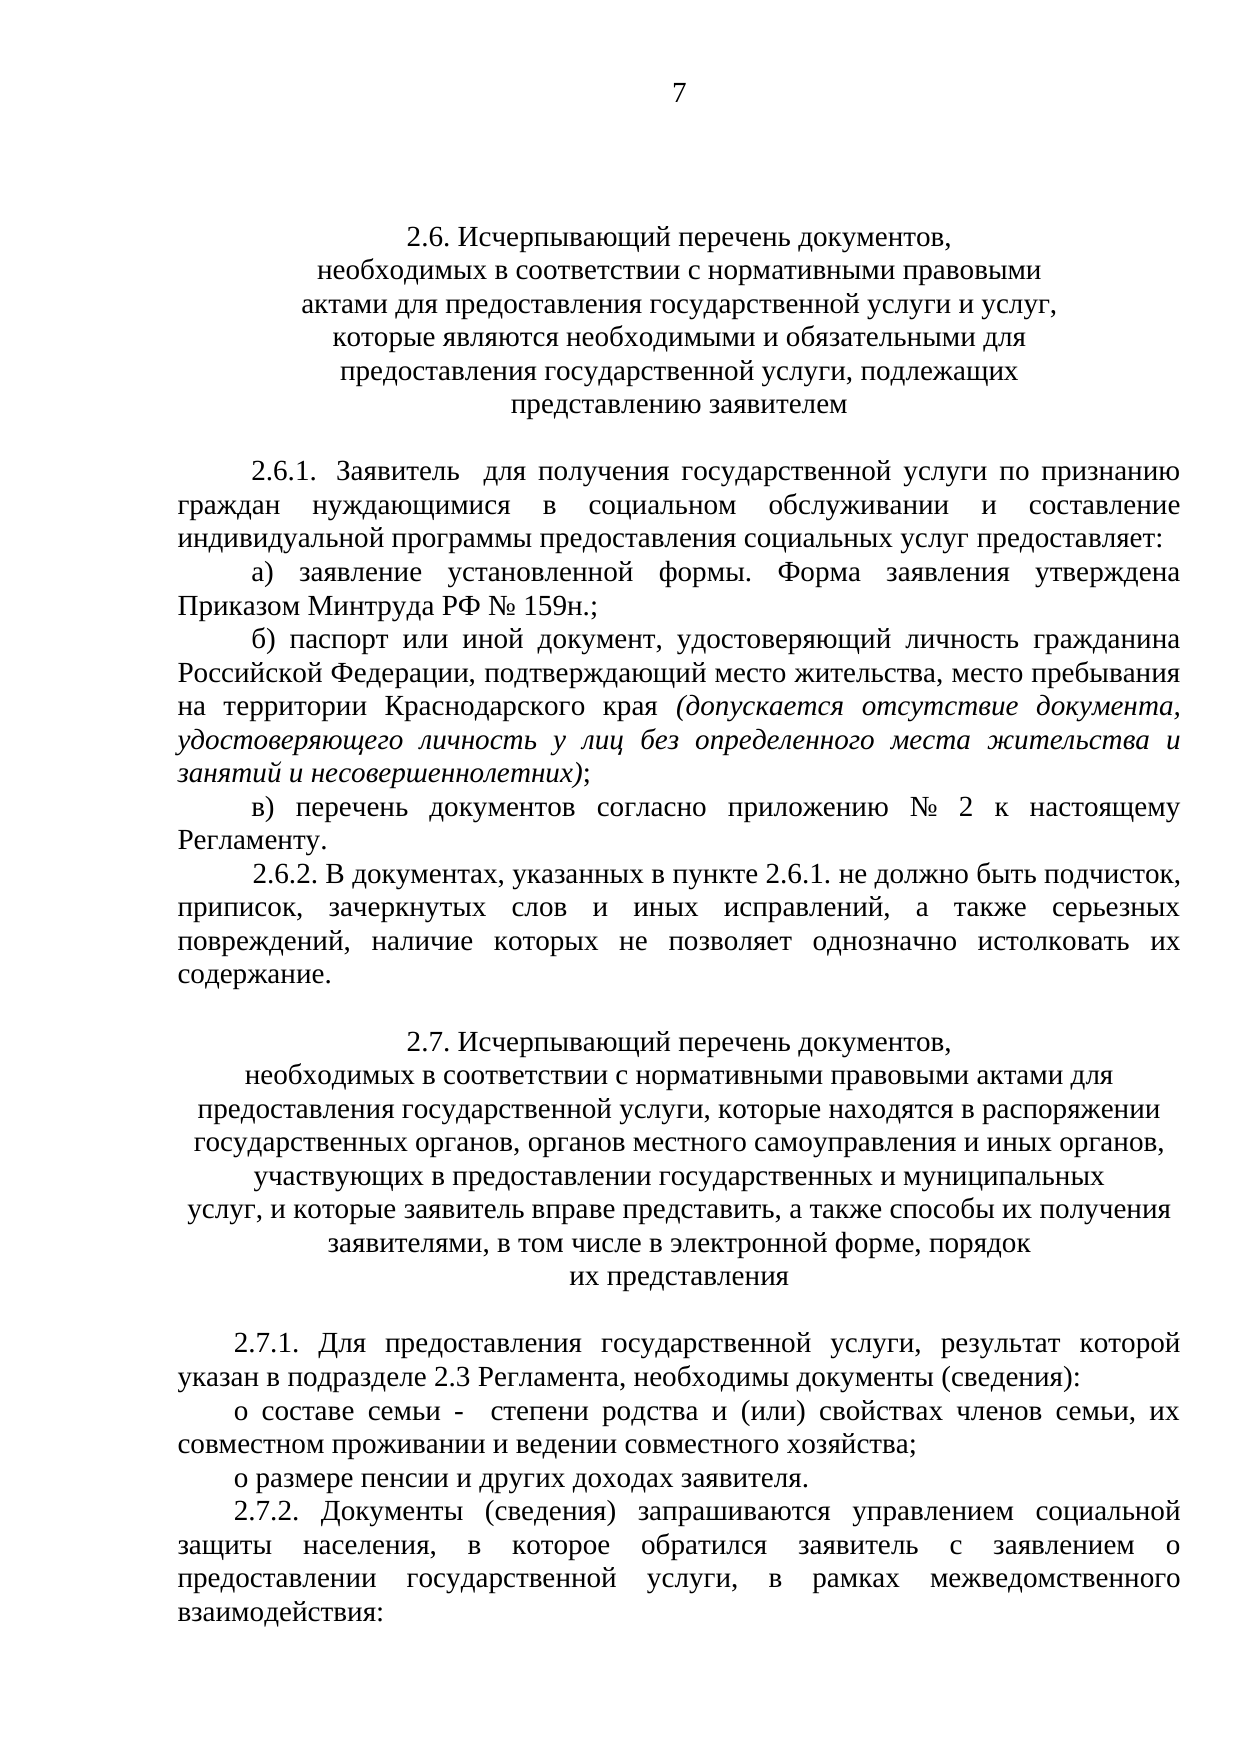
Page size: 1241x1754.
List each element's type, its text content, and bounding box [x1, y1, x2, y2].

text 2.7.1. Для предоставления государственной услуги, результат которой указан в подразделе 2.3 Регламента, необходимы документы (сведения): [177, 1326, 1181, 1393]
text 2.6.1. Заявитель для получения государственной услуги по признанию граждан нуждающимися в социальном обслуживании и составление индивидуальной программы предоставления социальных услуг предоставляет: [177, 453, 1181, 554]
text о составе семьи - степени родства и (или) свойствах членов семьи, их совместном проживании и ведении совместного хозяйства; [177, 1393, 1181, 1460]
text 2.6.2. В документах, указанных в пункте 2.6.1. не должно быть подчисток, приписок, зачеркнутых слов и иных исправлений, а также серьезных повреждений, наличие которых не позволяет однозначно истолковать их содержание. [177, 856, 1181, 990]
text а) заявление установленной формы. Форма заявления утверждена Приказом Минтруда РФ № 159н.; [177, 554, 1181, 621]
text которые являются необходимыми и обязательными для [177, 319, 1181, 353]
text необходимых в соответствии с нормативными правовыми актами для предоставления государственной услуги, которые находятся в распоряжении государственных органов, органов местного самоуправления и иных органов, участвующих в предоставлении государственных и муниципальных [177, 1057, 1181, 1191]
text предоставления государственной услуги, подлежащих [177, 353, 1181, 386]
text 2.6. Исчерпывающий перечень документов, [177, 219, 1181, 252]
text представлению заявителем [177, 386, 1181, 420]
text 2.7.2. Документы (сведения) запрашиваются управлением социальной защиты населения, в которое обратился заявитель с заявлением о предоставлении государственной услуги, в рамках межведомственного взаимодействия: [177, 1493, 1181, 1627]
text в) перечень документов согласно приложению № 2 к настоящему Регламенту. [177, 789, 1181, 856]
text актами для предоставления государственной услуги и услуг, [177, 286, 1181, 319]
text их представления [177, 1258, 1181, 1292]
text услуг, и которые заявитель вправе представить, а также способы их получения заявителями, в том числе в электронной форме, порядок [177, 1191, 1181, 1258]
text о размере пенсии и других доходах заявителя. [177, 1460, 1181, 1493]
text 2.7. Исчерпывающий перечень документов, [177, 1024, 1181, 1057]
text необходимых в соответствии с нормативными правовыми [177, 252, 1181, 286]
text б) паспорт или иной документ, удостоверяющий личность гражданина Российской Федерации, подтверждающий место жительства, место пребывания на территории Краснодарского края (допускается отсутствие документа, удостоверяющего личность у лиц без определенного места жительства и занятий и несовершеннолетних); [177, 621, 1181, 789]
